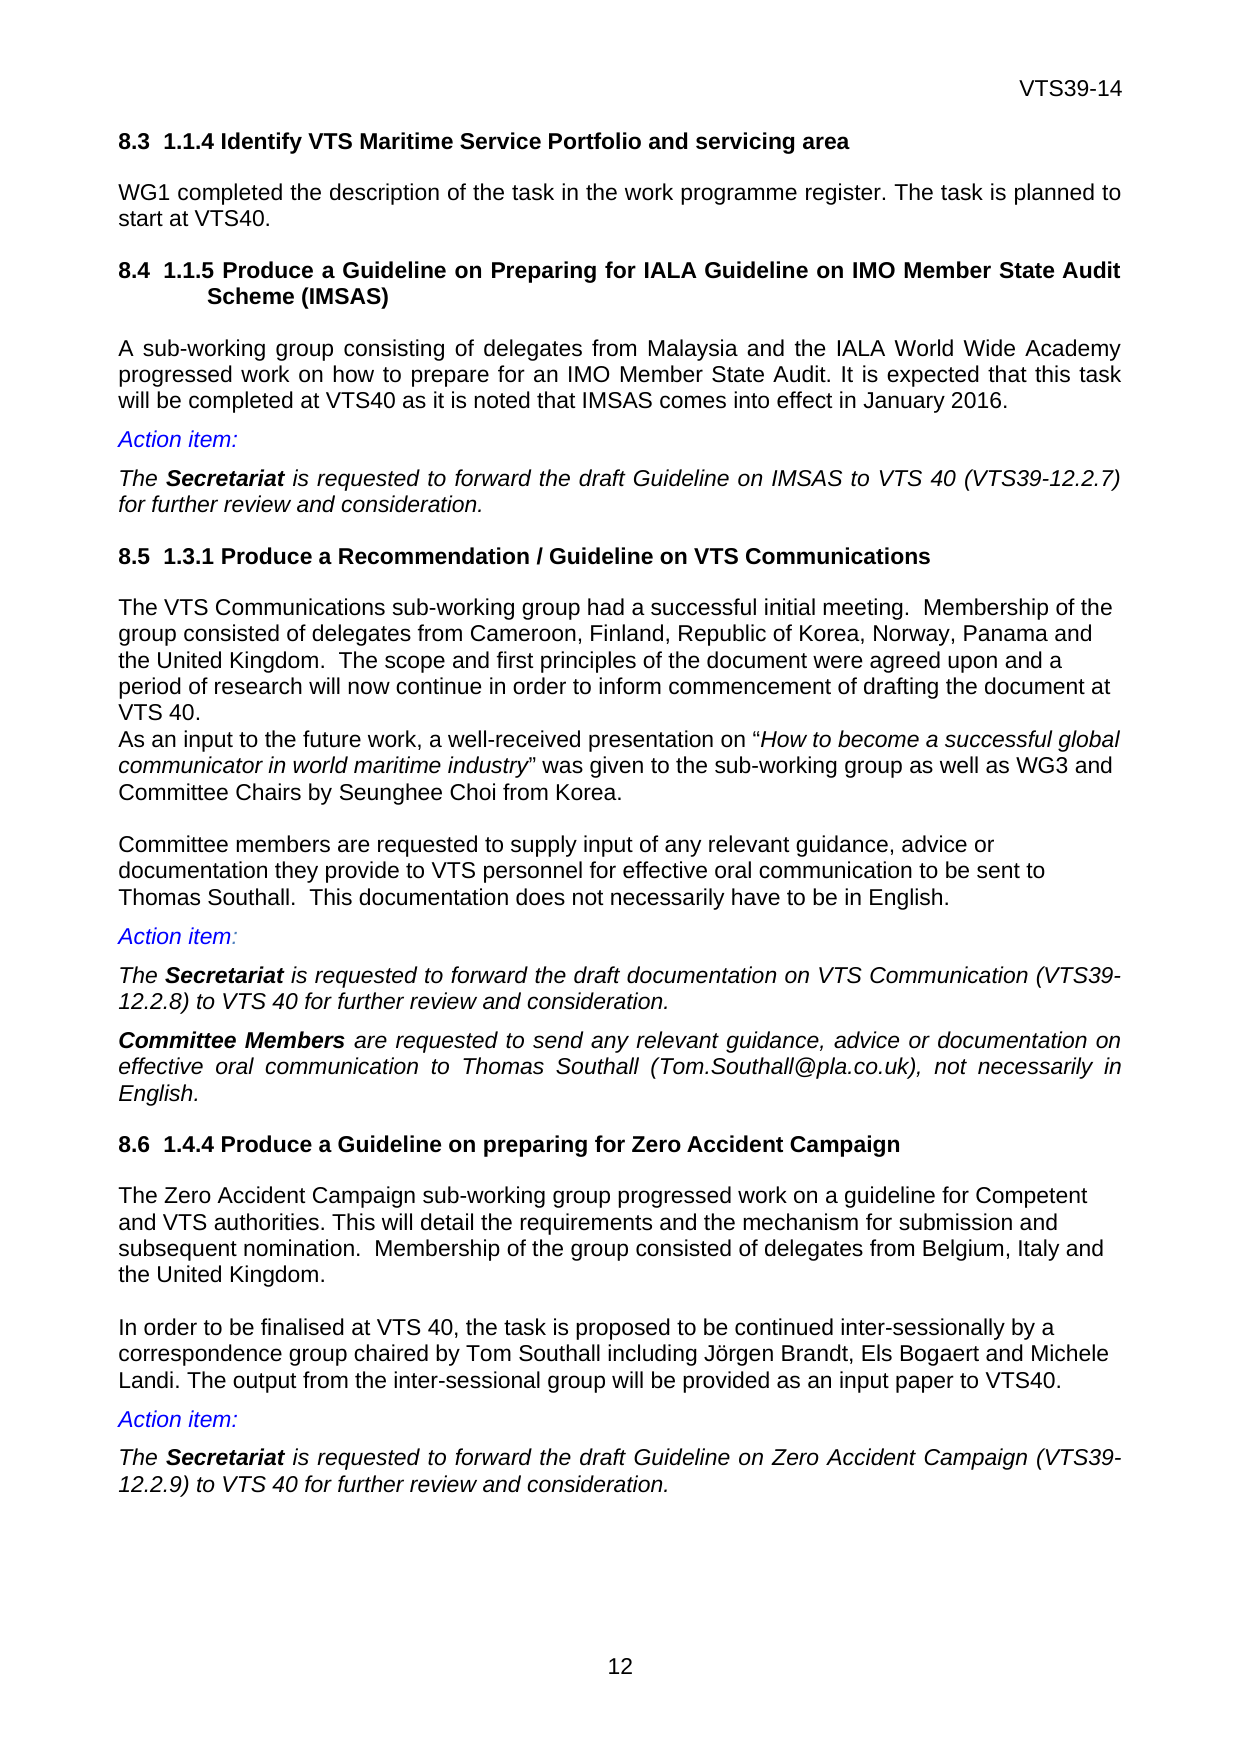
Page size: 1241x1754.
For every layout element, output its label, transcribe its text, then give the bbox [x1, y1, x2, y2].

text Committee Members are requested to send any relevant guidance, advice or documentation on effective oral communication to Thomas Southall (Tom.Southall@pla.co.uk), not necessarily in English. [118, 1027, 1122, 1106]
text Action item: [118, 923, 1122, 949]
subtitle 1.1.5 Produce a Guideline on Preparing for IALA Guideline on IMO Member State Audit Scheme (IMSAS) [118, 257, 1122, 309]
text The Zero Accident Campaign sub-working group progressed work on a guideline for Competent and VTS authorities. This will detail the requirements and the mechanism for submission and subsequent nomination. Membership of the group consisted of delegates from Belgium, Italy and the United Kingdom. [118, 1182, 1122, 1288]
text Committee members are requested to supply input of any relevant guidance, advice or documentation they provide to VTS personnel for effective oral communication to be sent to Thomas Southall. This documentation does not necessarily have to be in English. [118, 831, 1122, 910]
subtitle 1.3.1 Produce a Recommendation / Guideline on VTS Communications [118, 543, 1122, 569]
text A sub-working group consisting of delegates from Malaysia and the IALA World Wide Academy progressed work on how to prepare for an IMO Member State Audit. It is expected that this task will be completed at VTS40 as it is noted that IMSAS comes into effect in January 2016. [118, 334, 1122, 413]
subtitle 1.4.4 Produce a Guideline on preparing for Zero Accident Campaign [118, 1131, 1122, 1157]
text Action item: [118, 426, 1122, 452]
subtitle 1.1.4 Identify VTS Maritime Service Portfolio and servicing area [118, 128, 1122, 154]
text The Secretariat is requested to forward the draft Guideline on IMSAS to VTS 40 (VTS39-12.2.7) for further review and consideration. [118, 465, 1122, 518]
text The VTS Communications sub-working group had a successful initial meeting. Membership of the group consisted of delegates from Cameroon, Finland, Republic of Korea, Norway, Panama and the United Kingdom. The scope and first principles of the document were agreed upon and a period of research will now continue in order to inform commencement of drafting the document at VTS 40. [118, 594, 1122, 726]
text The Secretariat is requested to forward the draft Guideline on Zero Accident Campaign (VTS39-12.2.9) to VTS 40 for further review and consideration. [118, 1444, 1122, 1497]
text In order to be finalised at VTS 40, the task is proposed to be continued inter-sessionally by a correspondence group chaired by Tom Southall including Jörgen Brandt, Els Bogaert and Michele Landi. The output from the inter-sessional group will be provided as an input paper to VTS40. [118, 1314, 1122, 1393]
text As an input to the future work, a well-received presentation on “How to become a successful global communicator in world maritime industry” was given to the sub-working group as well as WG3 and Committee Chairs by Seunghee Choi from Korea. [118, 726, 1122, 805]
text Action item: [118, 1406, 1122, 1432]
text The Secretariat is requested to forward the draft documentation on VTS Communication (VTS39-12.2.8) to VTS 40 for further review and consideration. [118, 962, 1122, 1014]
text WG1 completed the description of the task in the work programme register. The task is planned to start at VTS40. [118, 179, 1122, 232]
